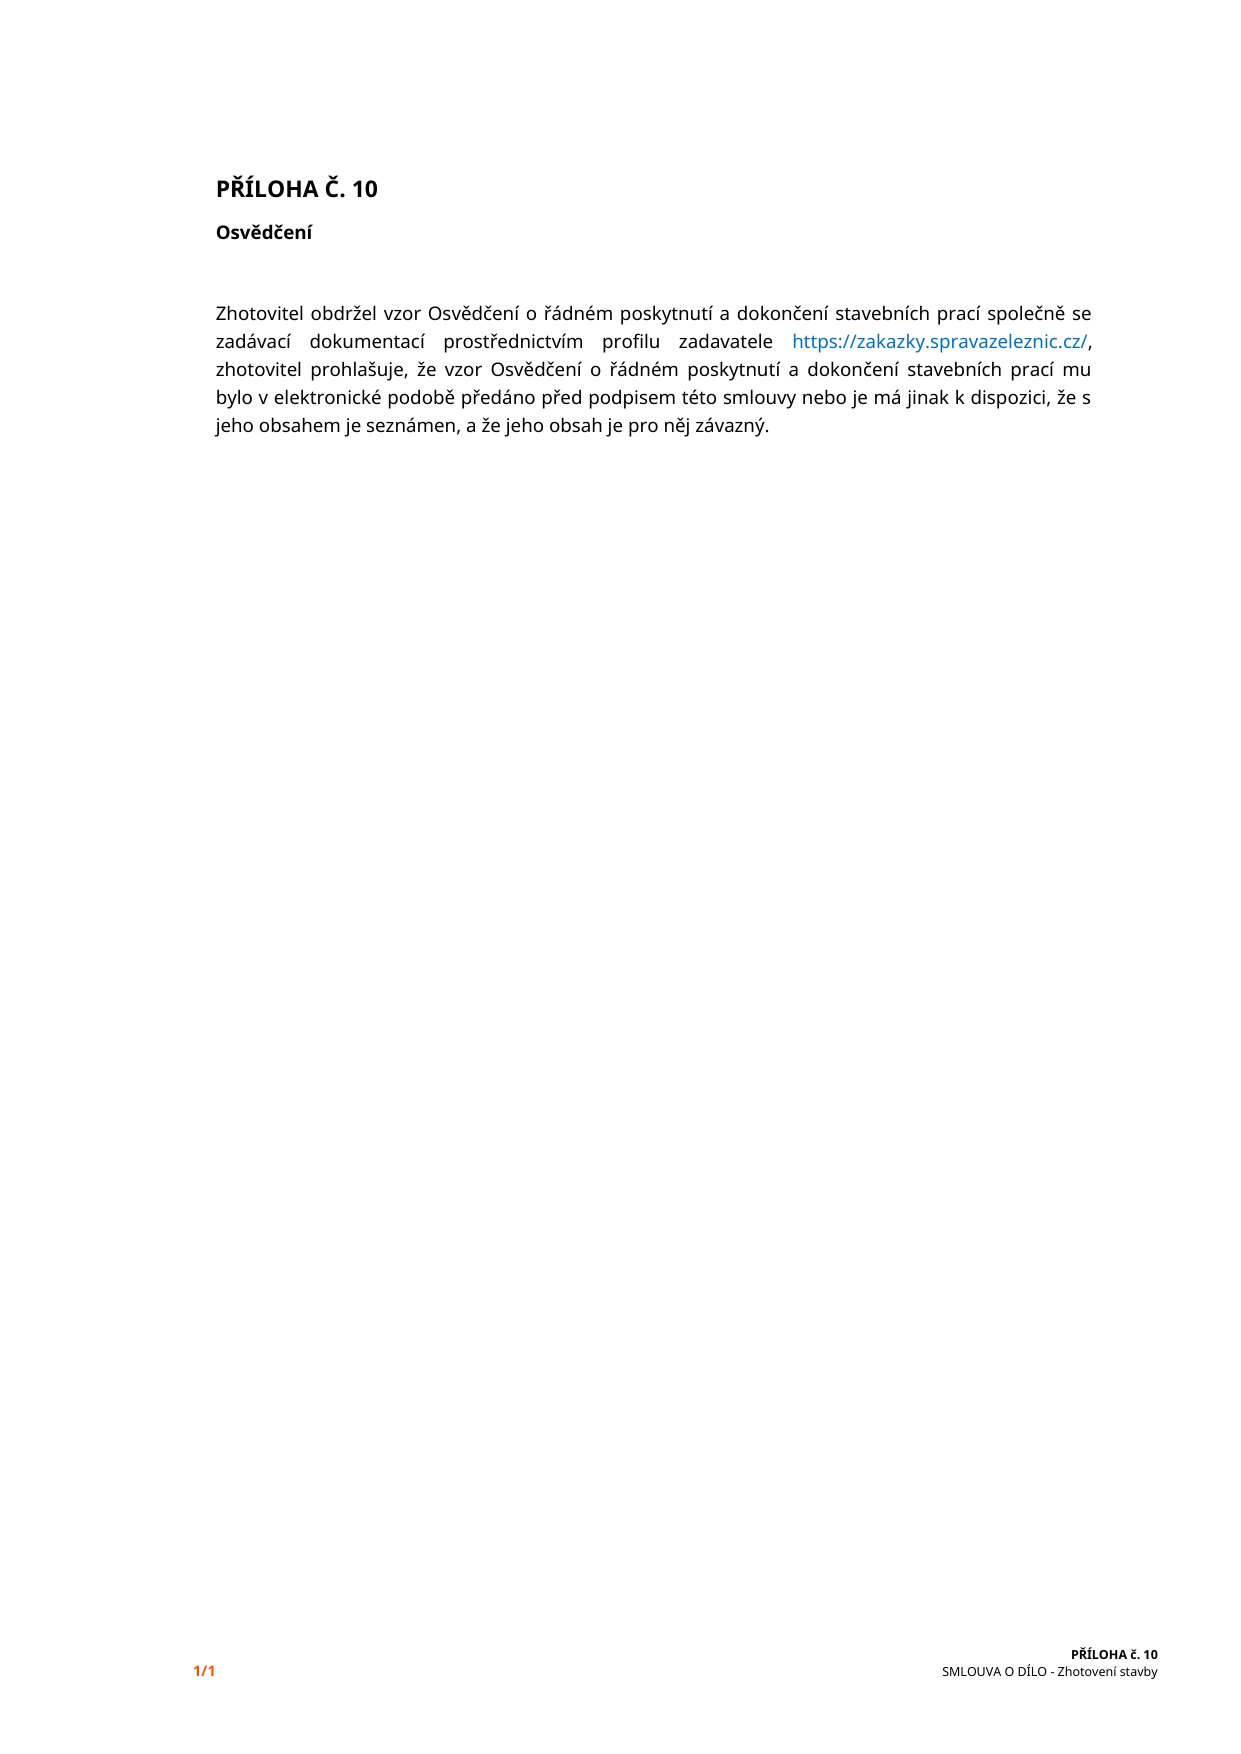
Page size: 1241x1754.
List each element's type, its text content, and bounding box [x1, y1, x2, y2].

text Osvědčení [216, 219, 1093, 245]
text Zhotovitel obdržel vzor Osvědčení o řádném poskytnutí a dokončení stavebních prací společně se zadávací dokumentací prostřednictvím profilu zadavatele https://zakazky.spravazeleznic.cz/, zhotovitel prohlašuje, že vzor Osvědčení o řádném poskytnutí a dokončení stavebních prací mu bylo v elektronické podobě předáno před podpisem této smlouvy nebo je má jinak k dispozici, že s jeho obsahem je seznámen, a že jeho obsah je pro něj závazný. [216, 300, 1093, 438]
text Příloha č. 10 [216, 172, 1093, 204]
